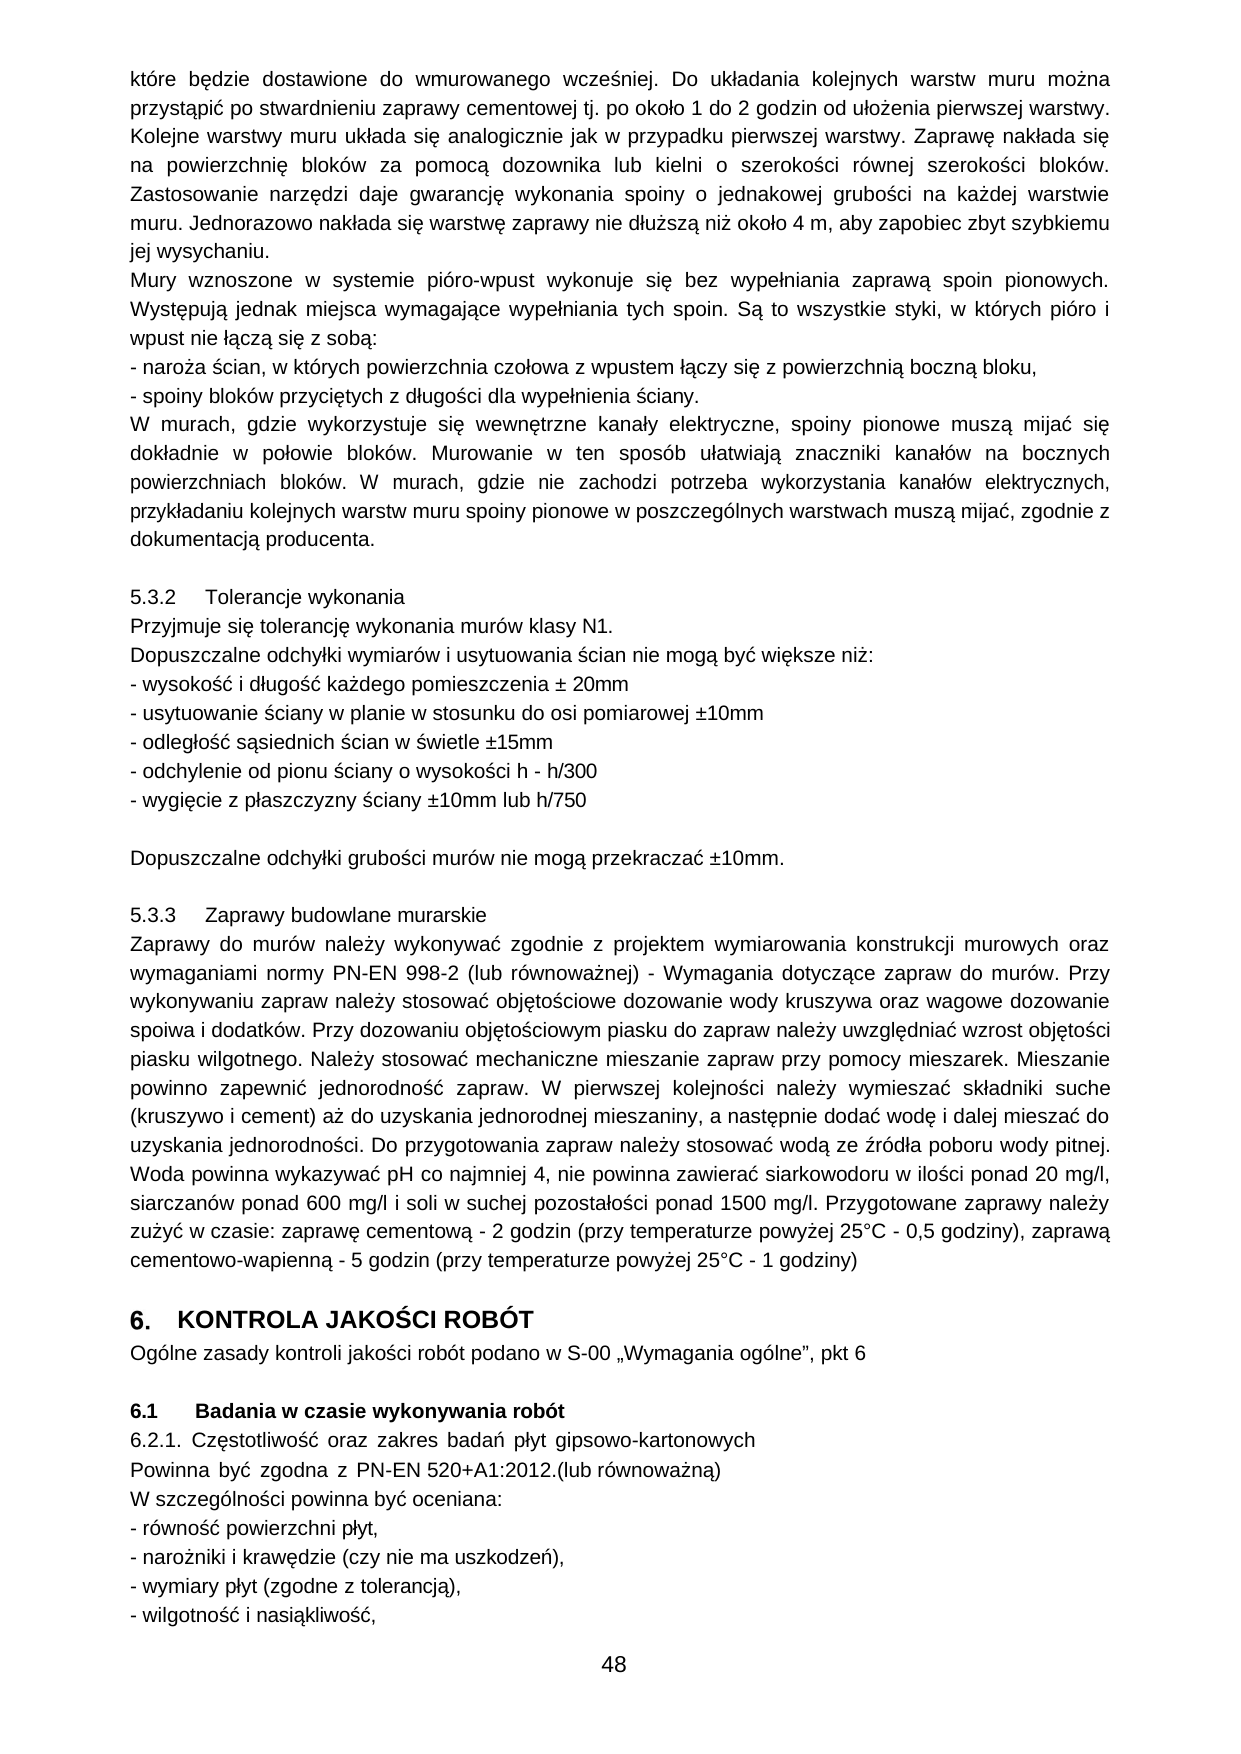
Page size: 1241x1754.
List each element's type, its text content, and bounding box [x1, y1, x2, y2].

text - wymiary płyt (zgodne z tolerancją), [130, 1574, 1146, 1598]
text - usytuowanie ściany w planie w stosunku do osi pomiarowej ±10mm [130, 701, 1146, 725]
list Częstotliwość oraz zakres badań płyt gipsowo-kartonowych [130, 1428, 1146, 1452]
text Dopuszczalne odchyłki wymiarów i usytuowania ścian nie mogą być większe niż: [130, 642, 1111, 666]
text - wygięcie z płaszczyzny ściany ±10mm lub h/750 [130, 788, 1146, 812]
subtitle Zaprawy budowlane murarskie [130, 903, 1146, 927]
text - równość powierzchni płyt, [130, 1516, 1146, 1540]
text - spoiny bloków przyciętych z długości dla wypełnienia ściany. [130, 383, 1146, 407]
text - odchylenie od pionu ściany o wysokości h - h/300 [130, 759, 1146, 783]
text W murach, gdzie wykorzystuje się wewnętrzne kanały elektryczne, spoiny pionowe muszą mijać się dokładnie w połowie bloków. Murowanie w ten sposób ułatwiają znaczniki kanałów na bocznych powierzchniach bloków. W murach, gdzie nie zachodzi potrzeba wykorzystania kanałów elektrycznych, przykładaniu kolejnych warstw muru spoiny pionowe w poszczególnych warstwach muszą mijać, zgodnie z dokumentacją producenta. [130, 412, 1111, 551]
text - odległość sąsiednich ścian w świetle ±15mm [130, 730, 1146, 754]
subtitle Tolerancje wykonania [130, 584, 1146, 608]
text Ogólne zasady kontroli jakości robót podano w S-00 „Wymagania ogólne”, pkt 6 [130, 1341, 1146, 1365]
text które będzie dostawione do wmurowanego wcześniej. Do układania kolejnych warstw muru można przystąpić po stwardnieniu zaprawy cementowej tj. po około 1 do 2 godzin od ułożenia pierwszej warstwy. Kolejne warstwy muru układa się analogicznie jak w przypadku pierwszej warstwy. Zaprawę nakłada się na powierzchnię bloków za pomocą dozownika lub kielni o szerokości równej szerokości bloków. Zastosowanie narzędzi daje gwarancję wykonania spoiny o jednakowej grubości na każdej warstwie muru. Jednorazowo nakłada się warstwę zaprawy nie dłuższą niż około 4 m, aby zapobiec zbyt szybkiemu jej wysychaniu. [130, 67, 1111, 263]
text - wilgotność i nasiąkliwość, [130, 1603, 1146, 1627]
text - wysokość i długość każdego pomieszczenia ± 20mm [130, 672, 1146, 696]
text - narożniki i krawędzie (czy nie ma uszkodzeń), [130, 1545, 1146, 1569]
text Przyjmuje się tolerancję wykonania murów klasy N1. [130, 614, 1146, 638]
picture [129, 1309, 150, 1330]
text Dopuszczalne odchyłki grubości murów nie mogą przekraczać ±10mm. [130, 845, 1111, 869]
text - naroża ścian, w których powierzchnia czołowa z wpustem łączy się z powierzchnią boczną bloku, [130, 355, 1146, 379]
subtitle KONTROLA JAKOŚCI ROBÓT [130, 1305, 1146, 1335]
text Zaprawy do murów należy wykonywać zgodnie z projektem wymiarowania konstrukcji murowych oraz wymaganiami normy PN-EN 998-2 (lub równoważnej) - Wymagania dotyczące zapraw do murów. Przy wykonywaniu zapraw należy stosować objętościowe dozowanie wody kruszywa oraz wagowe dozowanie spoiwa i dodatków. Przy dozowaniu objętościowym piasku do zapraw należy uwzględniać wzrost objętości piasku wilgotnego. Należy stosować mechaniczne mieszanie zapraw przy pomocy mieszarek. Mieszanie powinno zapewnić jednorodność zapraw. W pierwszej kolejności należy wymieszać składniki suche (kruszywo i cement) aż do uzyskania jednorodnej mieszaniny, a następnie dodać wodę i dalej mieszać do uzyskania jednorodności. Do przygotowania zapraw należy stosować wodą ze źródła poboru wody pitnej. Woda powinna wykazywać pH co najmniej 4, nie powinna zawierać siarkowodoru w ilości ponad 20 mg/l, siarczanów ponad 600 mg/l i soli w suchej pozostałości ponad 1500 mg/l. Przygotowane zaprawy należy zużyć w czasie: zaprawę cementową - 2 godzin (przy temperaturze powyżej 25°C - 0,5 godziny), zaprawą cementowo-wapienną - 5 godzin (przy temperaturze powyżej 25°C - 1 godziny) [130, 932, 1111, 1272]
text Powinna być zgodna z PN-EN 520+A1:2012.(lub równoważną) [130, 1458, 1146, 1482]
subtitle 6.1 Badania w czasie wykonywania robót [130, 1398, 1146, 1422]
text W szczególności powinna być oceniana: [130, 1487, 551, 1511]
text Mury wznoszone w systemie pióro-wpust wykonuje się bez wypełniania zaprawą spoin pionowych. Występują jednak miejsca wymagające wypełniania tych spoin. Są to wszystkie styki, w których pióro i wpust nie łączą się z sobą: [130, 268, 1111, 349]
